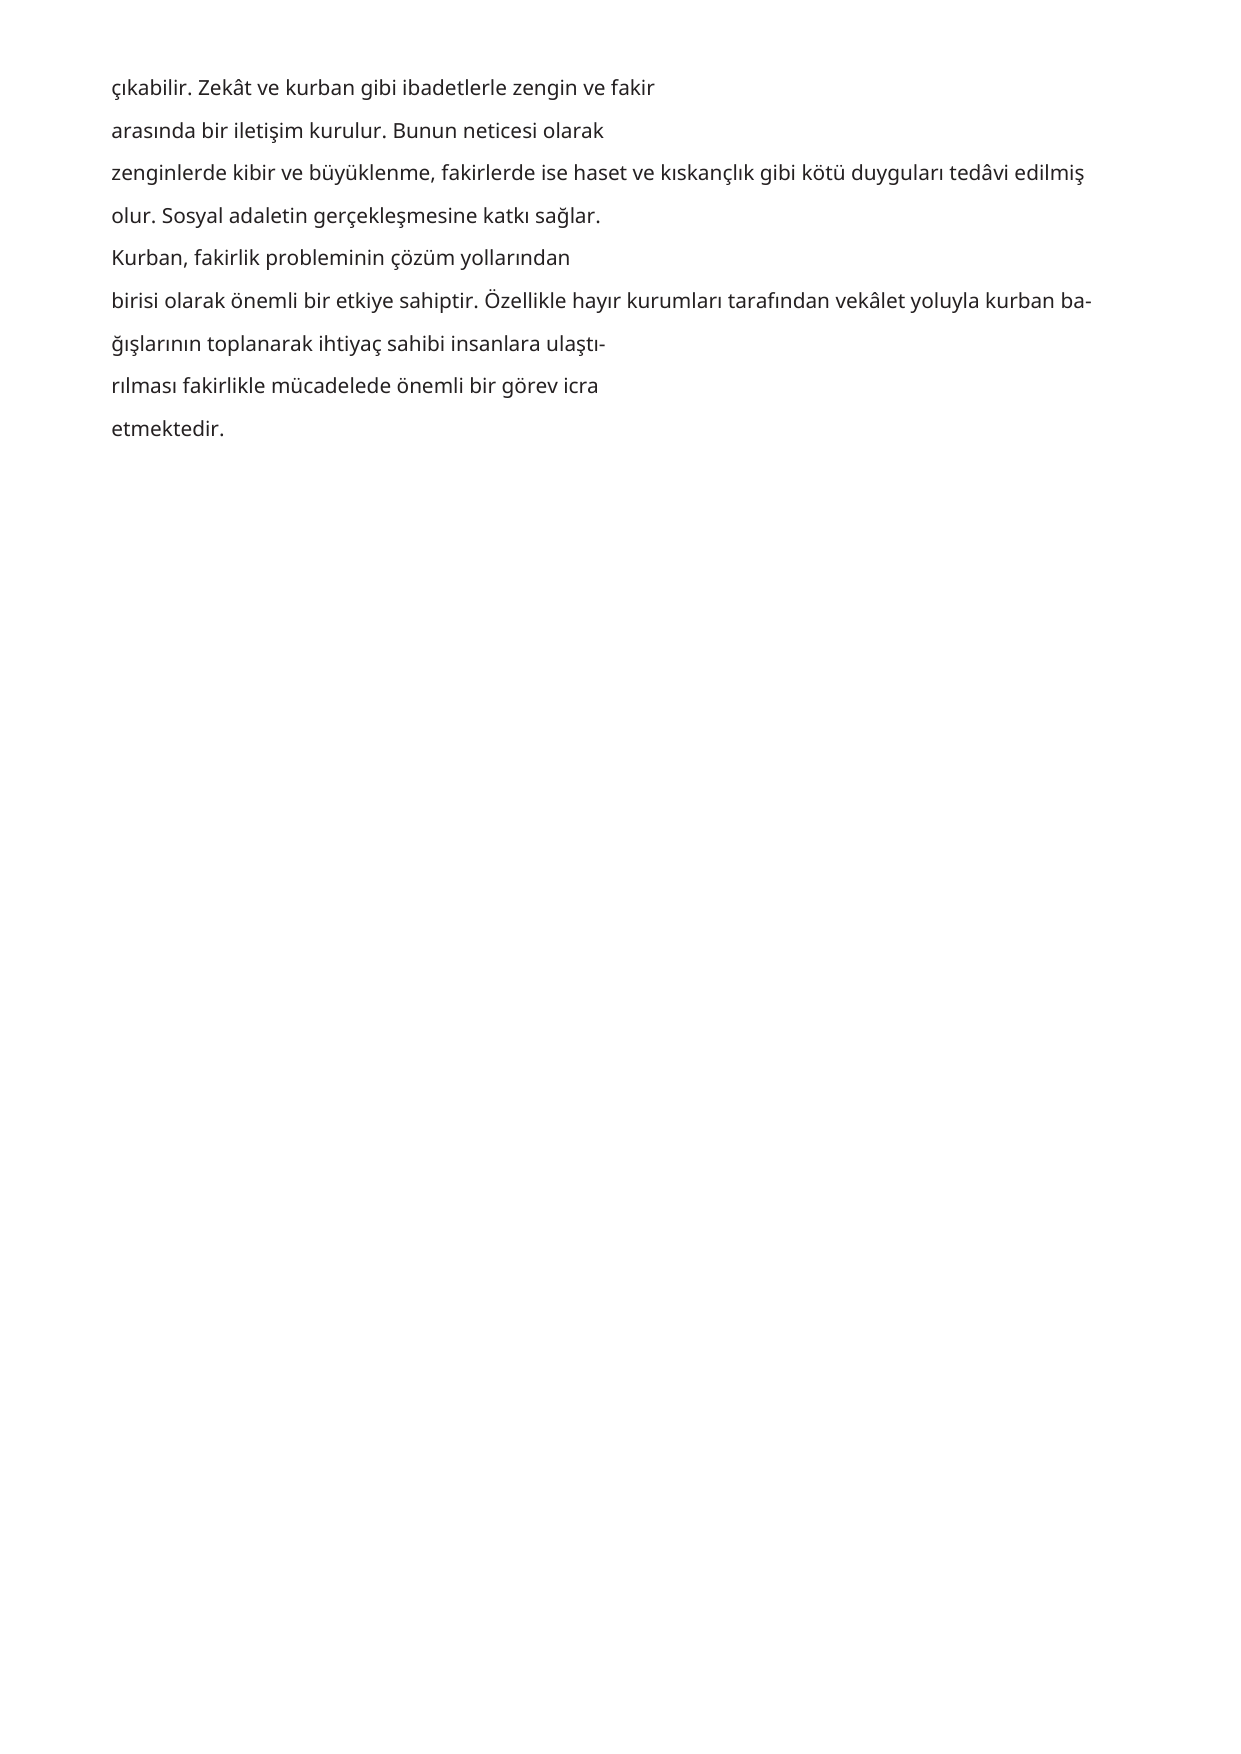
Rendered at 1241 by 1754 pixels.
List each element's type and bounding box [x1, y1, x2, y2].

list [111, 73, 1137, 442]
